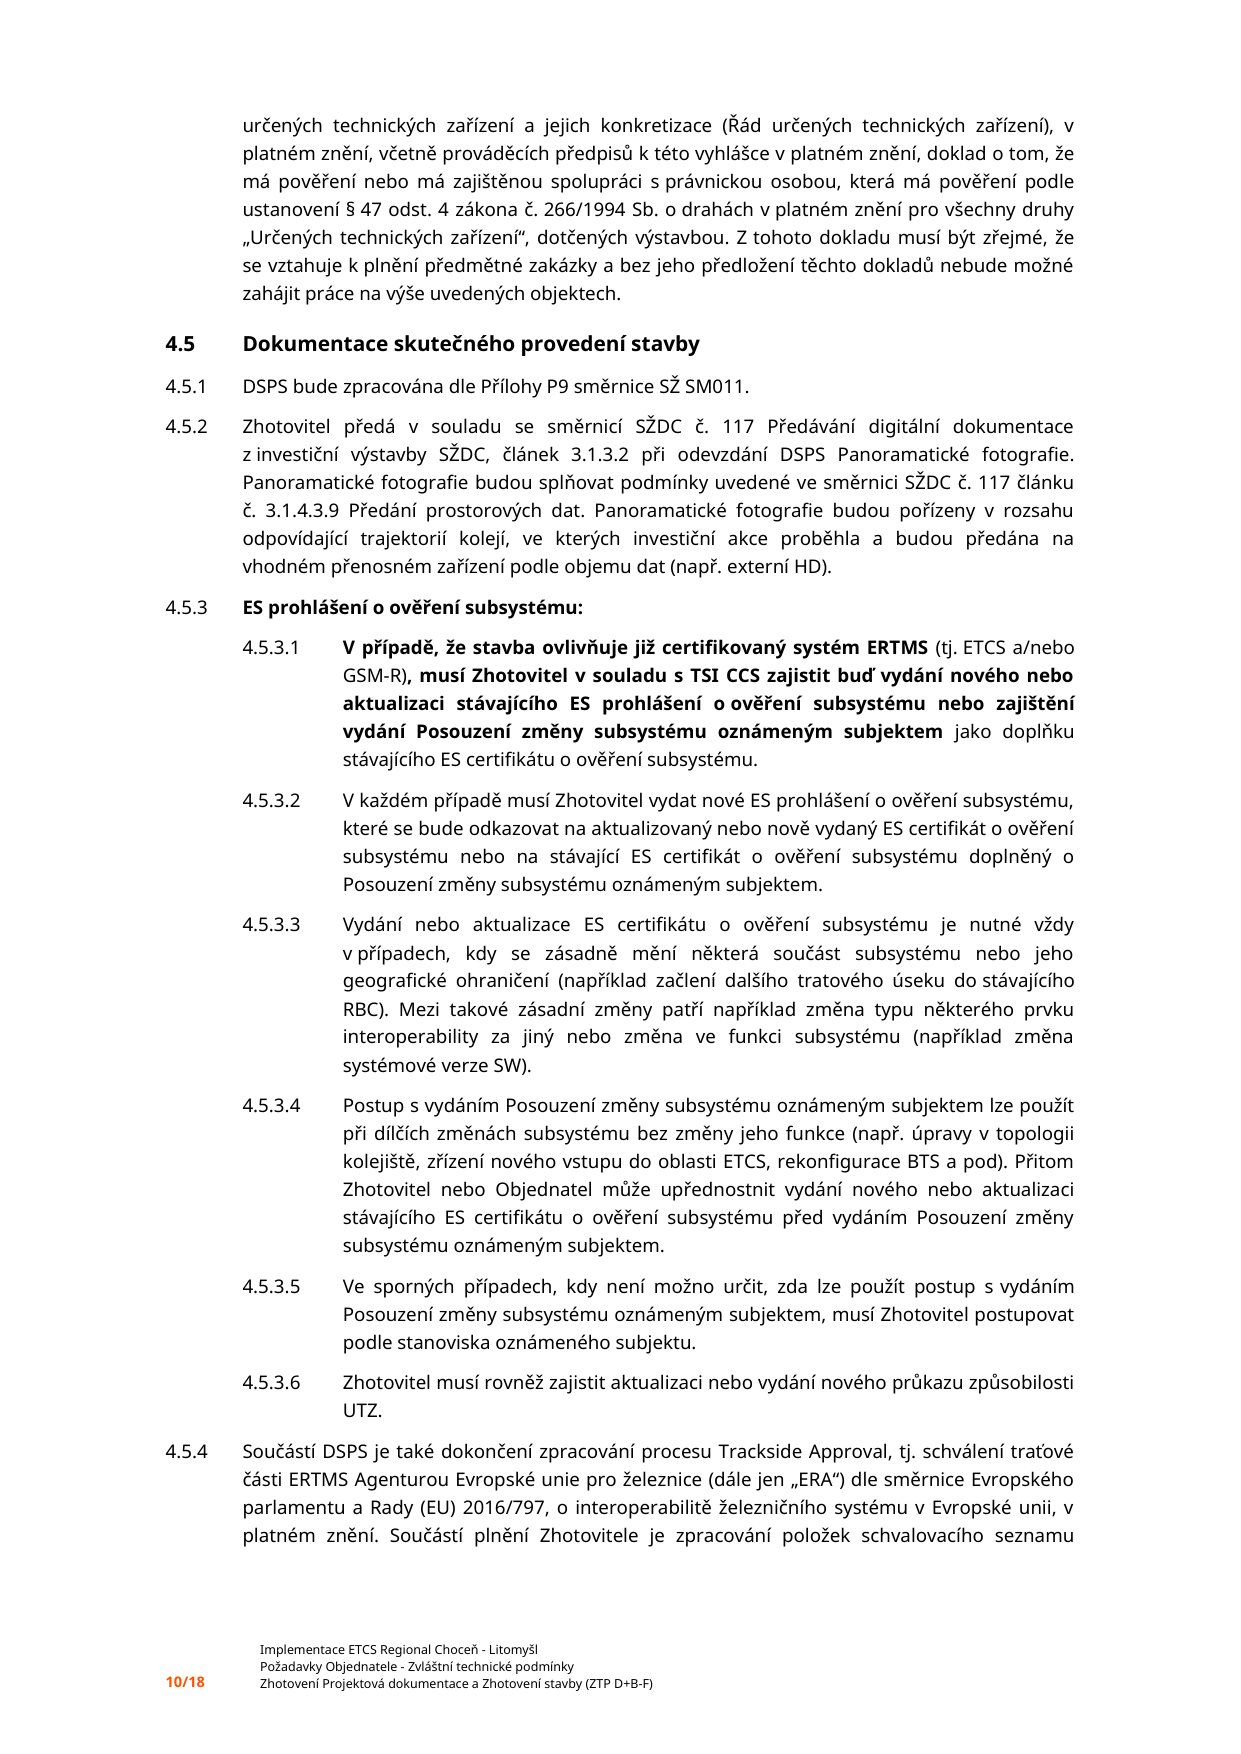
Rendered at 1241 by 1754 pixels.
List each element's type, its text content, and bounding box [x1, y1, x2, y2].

text V případě, že stavba ovlivňuje již certifikovaný systém ERTMS (tj. ETCS a/nebo GSM-R), musí Zhotovitel v souladu s TSI CCS zajistit buď vydání nového nebo aktualizaci stávajícího ES prohlášení o ověření subsystému nebo zajištění vydání Posouzení změny subsystému oznámeným subjektem jako doplňku stávajícího ES certifikátu o ověření subsystému. [242, 634, 1075, 772]
text Vydání nebo aktualizace ES certifikátu o ověření subsystému je nutné vždy v případech, kdy se zásadně mění některá součást subsystému nebo jeho geografické ohraničení (například začlení dalšího tratového úseku do stávajícího RBC). Mezi takové zásadní změny patří například změna typu některého prvku interoperability za jiný nebo změna ve funkci subsystému (například změna systémové verze SW). [242, 912, 1075, 1077]
text Zhotovitel musí rovněž zajistit aktualizaci nebo vydání nového průkazu způsobilosti UTZ. [242, 1369, 1075, 1423]
text Dokumentace skutečného provedení stavby [165, 329, 1075, 358]
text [165, 1438, 1075, 1548]
text Postup s vydáním Posouzení změny subsystému oznámeným subjektem lze použít při dílčích změnách subsystému bez změny jeho funkce (např. úpravy v topologii kolejiště, zřízení nového vstupu do oblasti ETCS, rekonfigurace BTS a pod). Přitom Zhotovitel nebo Objednatel může upřednostnit vydání nového nebo aktualizaci stávajícího ES certifikátu o ověření subsystému před vydáním Posouzení změny subsystému oznámeným subjektem. [242, 1092, 1075, 1258]
text Ve sporných případech, kdy není možno určit, zda lze použít postup s vydáním Posouzení změny subsystému oznámeným subjektem, musí Zhotovitel postupovat podle stanoviska oznámeného subjektu. [242, 1273, 1075, 1354]
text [165, 112, 1075, 306]
text V každém případě musí Zhotovitel vydat nové ES prohlášení o ověření subsystému, které se bude odkazovat na aktualizovaný nebo nově vydaný ES certifikát o ověření subsystému nebo na stávající ES certifikát o ověření subsystému doplněný o Posouzení změny subsystému oznámeným subjektem. [242, 787, 1075, 897]
text ES prohlášení o ověření subsystému: [165, 594, 1075, 619]
text Zhotovitel předá v souladu se směrnicí SŽDC č. 117 Předávání digitální dokumentace z investiční výstavby SŽDC, článek 3.1.3.2 při odevzdání DSPS Panoramatické fotografie. Panoramatické fotografie budou splňovat podmínky uvedené ve směrnici SŽDC č. 117 článku č. 3.1.4.3.9 Předání prostorových dat. Panoramatické fotografie budou pořízeny v rozsahu odpovídající trajektorií kolejí, ve kterých investiční akce proběhla a budou předána na vhodném přenosném zařízení podle objemu dat (např. externí HD). [165, 413, 1075, 579]
text DSPS bude zpracována dle Přílohy P9 směrnice SŽ SM011. [165, 373, 1075, 398]
